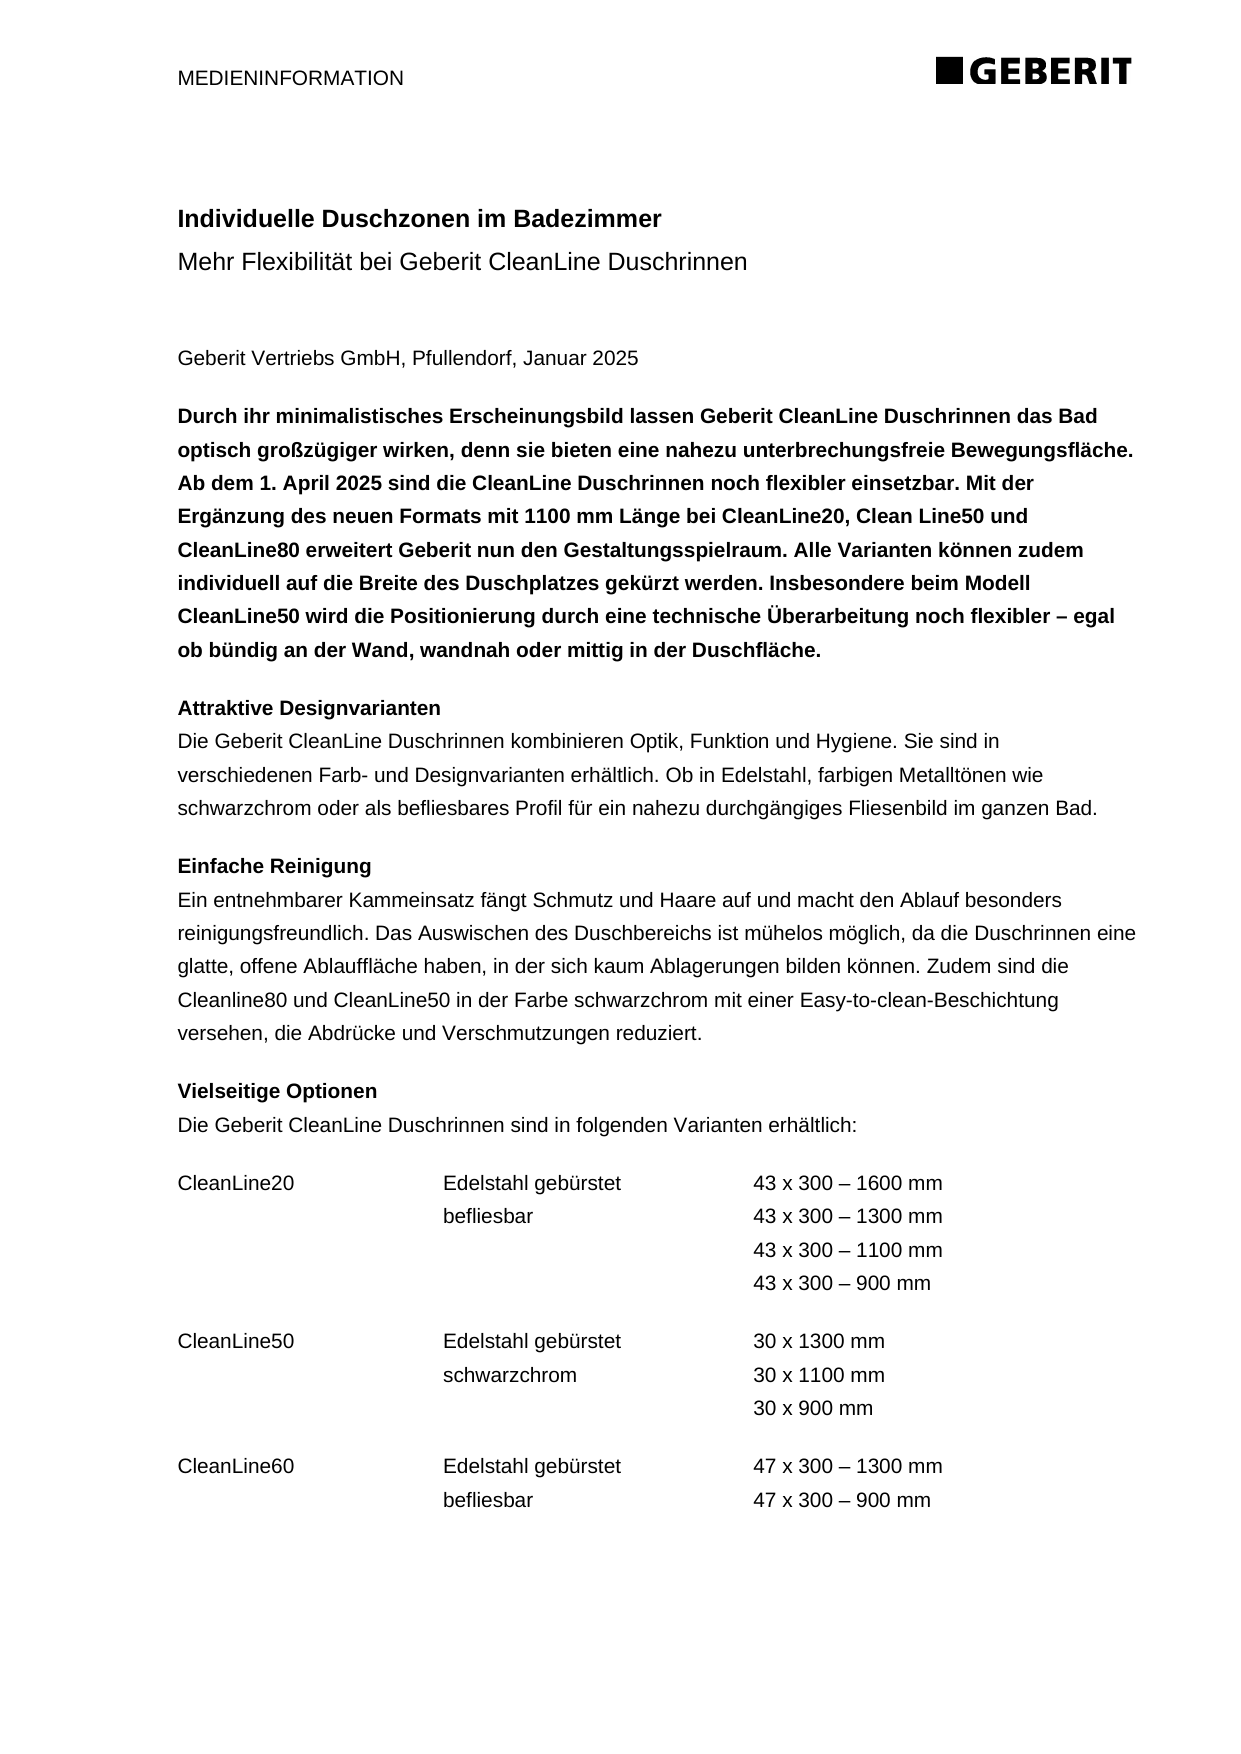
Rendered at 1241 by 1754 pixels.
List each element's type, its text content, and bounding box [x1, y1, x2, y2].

table_cell CleanLine50 [177, 1322, 443, 1447]
text Einfache Reinigung Ein entnehmbarer Kammeinsatz fängt Schmutz und Haare auf und macht den Ablauf besonders reinigungsfreundlich. Das Auswischen des Duschbereichs ist mühelos möglich, da die Duschrinnen eine glatte, offene Ablauffläche haben, in der sich kaum Ablagerungen bilden können. Zudem sind die Cleanline80 und CleanLine50 in der Farbe schwarzchrom mit einer Easy-to-clean-Beschichtung versehen, die Abdrücke und Verschmutzungen reduziert. [177, 847, 1137, 1047]
picture [935, 56, 1132, 84]
table_cell CleanLine60 [177, 1447, 443, 1539]
text Geberit Vertriebs GmbH, Pfullendorf, Januar 2025 [177, 339, 1137, 372]
table_header CleanLine20 [177, 1164, 443, 1322]
table_header 43 x 300 – 1600 mm 43 x 300 – 1300 mm 43 x 300 – 1100 mm 43 x 300 – 900 mm [753, 1164, 1048, 1322]
subtitle Mehr Flexibilität bei Geberit CleanLine Duschrinnen [177, 247, 1137, 276]
table_cell Edelstahl gebürstet schwarzchrom [443, 1322, 753, 1447]
text Attraktive Designvarianten Die Geberit CleanLine Duschrinnen kombinieren Optik, Funktion und Hygiene. Sie sind in verschiedenen Farb- und Designvarianten erhältlich. Ob in Edelstahl, farbigen Metalltönen wie schwarzchrom oder als befliesbares Profil für ein nahezu durchgängiges Fliesenbild im ganzen Bad. [177, 689, 1137, 822]
text Individuelle Duschzonen im Badezimmer [177, 204, 1137, 233]
table_cell 30 x 1300 mm 30 x 1100 mm 30 x 900 mm [753, 1322, 1048, 1447]
table_header Edelstahl gebürstet befliesbar [443, 1164, 753, 1322]
table_cell 47 x 300 – 1300 mm 47 x 300 – 900 mm [753, 1447, 1048, 1539]
text Vielseitige Optionen Die Geberit CleanLine Duschrinnen sind in folgenden Varianten erhältlich: [177, 1072, 1137, 1139]
title Durch ihr minimalistisches Erscheinungsbild lassen Geberit CleanLine Duschrinnen das Bad optisch großzügiger wirken, denn sie bieten eine nahezu unterbrechungsfreie Bewegungsfläche. Ab dem 1. April 2025 sind die CleanLine Duschrinnen noch flexibler einsetzbar. Mit der Ergänzung des neuen Formats mit 1100 mm Länge bei CleanLine20, Clean Line50 und CleanLine80 erweitert Geberit nun den Gestaltungsspielraum. Alle Varianten können zudem individuell auf die Breite des Duschplatzes gekürzt werden. Insbesondere beim Modell CleanLine50 wird die Positionierung durch eine technische Überarbeitung noch flexibler – egal ob bündig an der Wand, wandnah oder mittig in der Duschfläche. [177, 397, 1137, 664]
table_cell Edelstahl gebürstet befliesbar [443, 1447, 753, 1539]
